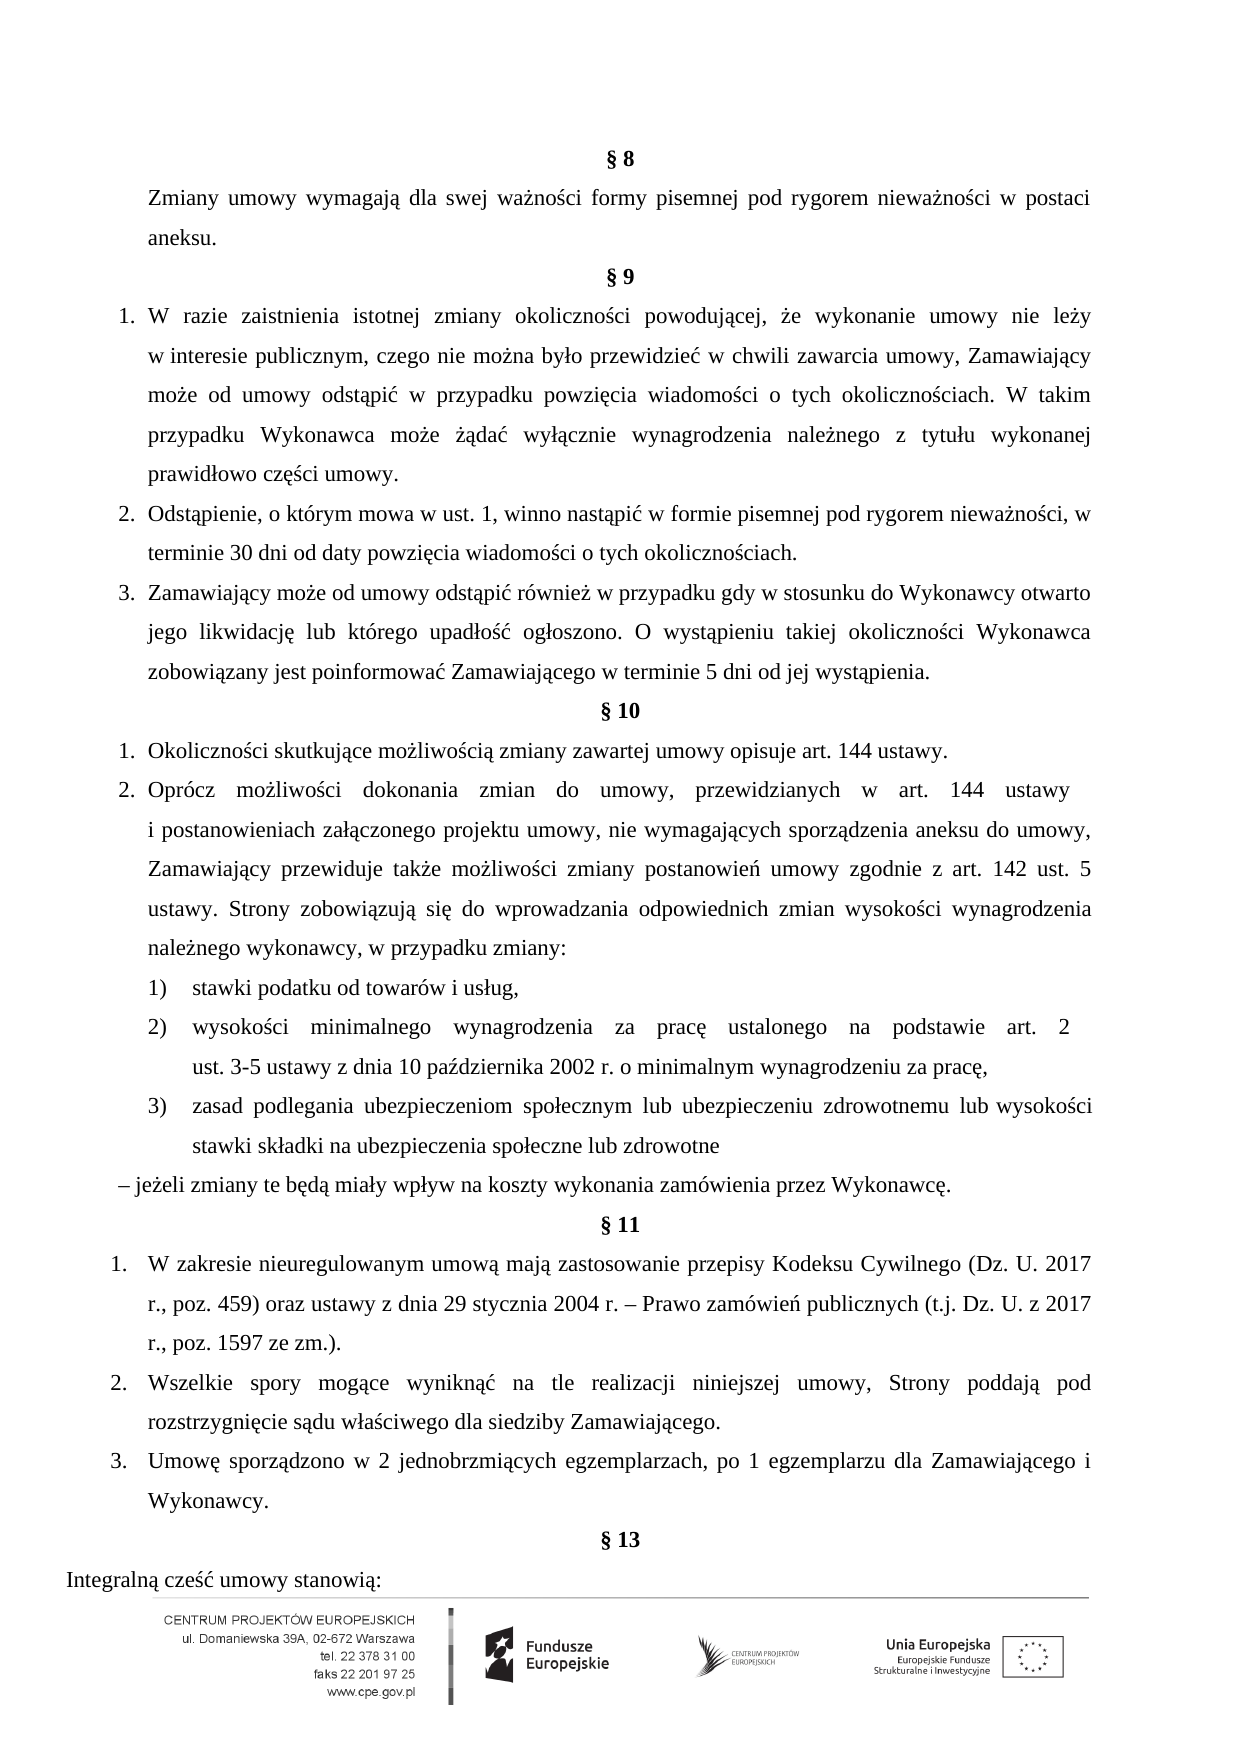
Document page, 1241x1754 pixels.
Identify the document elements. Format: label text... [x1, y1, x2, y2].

text – jeżeli zmiany te będą miały wpływ na koszty wykonania zamówienia przez Wykonawcę. [118, 1171, 1093, 1197]
picture [147, 1592, 1094, 1710]
text § 13 [148, 1526, 1093, 1553]
text § 8 [148, 145, 1093, 171]
text § 11 [148, 1211, 1093, 1237]
list W razie zaistnienia istotnej zmiany okoliczności powodującej, że wykonanie umowy nie leży w interesie publicznym, czego nie można było przewidzieć w chwili zawarcia umowy, Zamawiający może od umowy odstąpić w przypadku powzięcia wiadomości o tych okolicznościach. W takim przypadku Wykonawca może żądać wyłącznie wynagrodzenia należnego z tytułu wykonanej prawidłowo części umowy. [118, 303, 1093, 487]
list Zamawiający może od umowy odstąpić również w przypadku gdy w stosunku do Wykonawcy otwarto jego likwidację lub którego upadłość ogłoszono. O wystąpieniu takiej okoliczności Wykonawca zobowiązany jest poinformować Zamawiającego w terminie 5 dni od jej wystąpienia. [118, 579, 1093, 684]
list Umowę sporządzono w 2 jednobrzmiących egzemplarzach, po 1 egzemplarzu dla Zamawiającego i Wykonawcy. [110, 1447, 1093, 1513]
list Okoliczności skutkujące możliwością zmiany zawartej umowy opisuje art. 144 ustawy. [118, 737, 1093, 763]
list zasad podlegania ubezpieczeniom społecznym lub ubezpieczeniu zdrowotnemu lub wysokości stawki składki na ubezpieczenia społeczne lub zdrowotne [148, 1092, 1093, 1158]
list Oprócz możliwości dokonania zmian do umowy, przewidzianych w art. 144 ustawy i postanowieniach załączonego projektu umowy, nie wymagających sporządzenia aneksu do umowy, Zamawiający przewiduje także możliwości zmiany postanowień umowy zgodnie z art. 142 ust. 5 ustawy. Strony zobowiązują się do wprowadzania odpowiednich zmian wysokości wynagrodzenia należnego wykonawcy, w przypadku zmiany: [118, 776, 1093, 961]
list wysokości minimalnego wynagrodzenia za pracę ustalonego na podstawie art. 2 ust. 3-5 ustawy z dnia 10 października 2002 r. o minimalnym wynagrodzeniu za pracę, [148, 1013, 1093, 1079]
text § 10 [148, 697, 1093, 724]
list W zakresie nieuregulowanym umową mają zastosowanie przepisy Kodeksu Cywilnego (Dz. U. 2017 r., poz. 459) oraz ustawy z dnia 29 stycznia 2004 r. – Prawo zamówień publicznych (t.j. Dz. U. z 2017 r., poz. 1597 ze zm.). [110, 1250, 1093, 1355]
list stawki podatku od towarów i usług, [148, 974, 1093, 1000]
text § 9 [148, 263, 1093, 289]
text Integralną cześć umowy stanowią: [66, 1566, 1093, 1592]
list Wszelkie spory mogące wyniknąć na tle realizacji niniejszej umowy, Strony poddają pod rozstrzygnięcie sądu właściwego dla siedziby Zamawiającego. [110, 1368, 1093, 1434]
list Odstąpienie, o którym mowa w ust. 1, winno nastąpić w formie pisemnej pod rygorem nieważności, w terminie 30 dni od daty powzięcia wiadomości o tych okolicznościach. [118, 500, 1093, 566]
text Zmiany umowy wymagają dla swej ważności formy pisemnej pod rygorem nieważności w postaci aneksu. [148, 184, 1093, 250]
